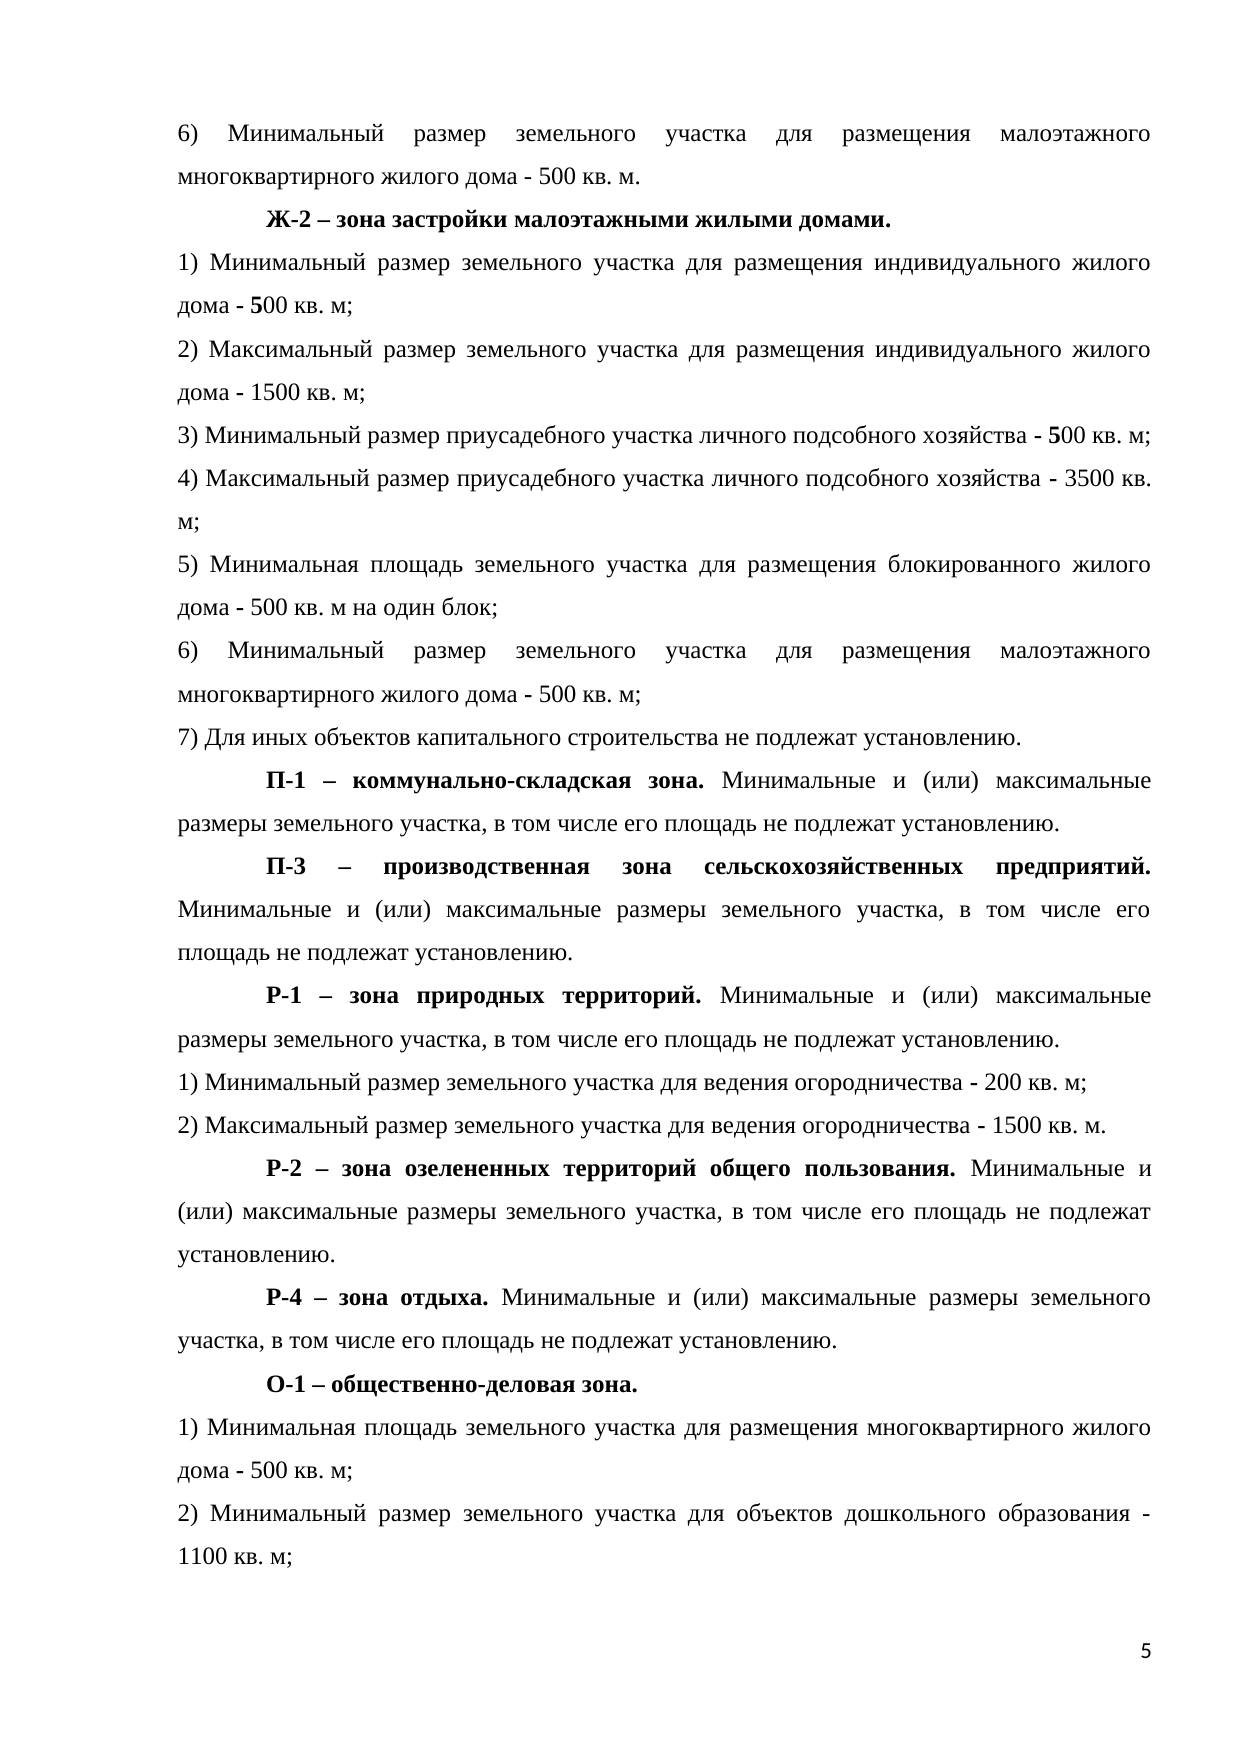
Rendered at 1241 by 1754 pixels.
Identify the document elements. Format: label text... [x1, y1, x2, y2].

text 4) Максимальный размер приусадебного участка личного подсобного хозяйства - 3500 кв. м; [177, 463, 1152, 535]
text Р-4 – зона отдыха. Минимальные и (или) максимальные размеры земельного участка, в том числе его площадь не подлежат установлению. [177, 1282, 1152, 1354]
text 1) Минимальная площадь земельного участка для размещения многоквартирного жилого дома - 500 кв. м; [177, 1412, 1152, 1484]
text Р-1 – зона природных территорий. Минимальные и (или) максимальные размеры земельного участка, в том числе его площадь не подлежат установлению. [177, 981, 1152, 1052]
text О-1 – общественно-деловая зона. [177, 1369, 1152, 1397]
text П-3 – производственная зона сельскохозяйственных предприятий. Минимальные и (или) максимальные размеры земельного участка, в том числе его площадь не подлежат установлению. [177, 851, 1152, 966]
text 5) Минимальная площадь земельного участка для размещения блокированного жилого дома - 500 кв. м на один блок; [177, 578, 1152, 621]
text Ж-2 – зона застройки малоэтажными жилыми домами. [177, 204, 1152, 233]
text 7) Для иных объектов капитального строительства не подлежат установлению. [177, 722, 1152, 751]
text 6) Минимальный размер земельного участка для размещения малоэтажного многоквартирного жилого дома - 500 кв. м. [177, 147, 1152, 190]
text Р-2 – зона озелененных территорий общего пользования. Минимальные и (или) максимальные размеры земельного участка, в том числе его площадь не подлежат установлению. [177, 1153, 1152, 1268]
text 1) Минимальный размер земельного участка для размещения индивидуального жилого дома - 500 кв. м; [177, 247, 1152, 319]
text 3) Минимальный размер приусадебного участка личного подсобного хозяйства - 500 кв. м; [177, 420, 1152, 449]
text 2) Максимальный размер земельного участка для ведения огородничества - . [177, 1110, 1152, 1139]
text П-1 – коммунально-складская зона. Минимальные и (или) максимальные размеры земельного участка, в том числе его площадь не подлежат установлению. [177, 765, 1152, 837]
text 6) Минимальный размер земельного участка для размещения малоэтажного многоквартирного жилого дома - 500 кв. м; [177, 664, 1152, 707]
text 2) Минимальный размер земельного участка для объектов дошкольного образования - 1100 кв. м; [177, 1498, 1152, 1570]
text 1) Минимальный размер земельного участка для ведения огородничества - ; [177, 1067, 1152, 1096]
text 2) Максимальный размер земельного участка для размещения индивидуального жилого дома - 1500 кв. м; [177, 334, 1152, 406]
